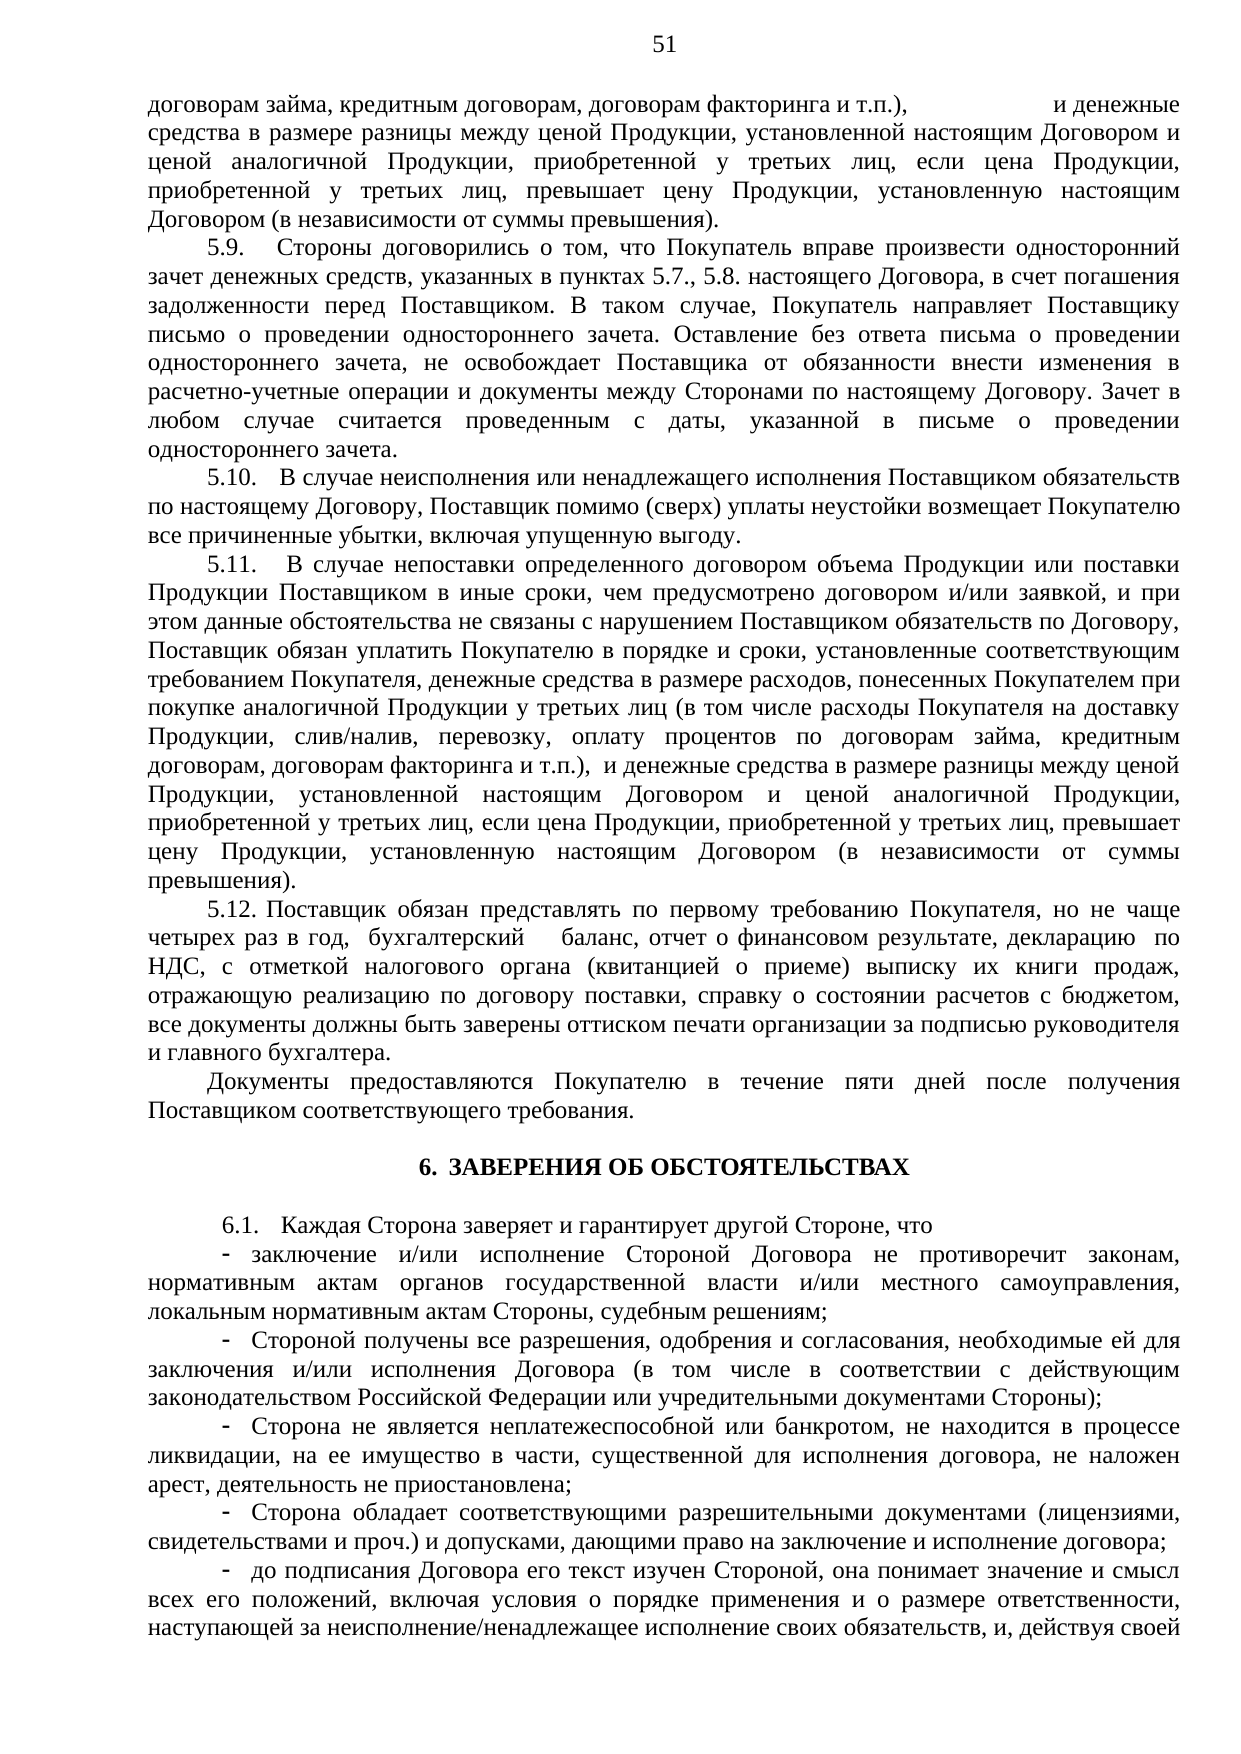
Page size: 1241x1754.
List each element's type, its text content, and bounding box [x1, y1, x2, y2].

list Стороной получены все разрешения, одобрения и согласования, необходимые ей для заключения и/или исполнения Договора (в том числе в соответствии с действующим законодательством Российской Федерации или учредительными документами Стороны); [148, 1325, 1181, 1411]
list В случае неисполнения или ненадлежащего исполнения Поставщиком обязательств по настоящему Договору, Поставщик помимо (сверх) уплаты неустойки возмещает Покупателю все причиненные убытки, включая упущенную выгоду. [148, 462, 1181, 549]
list В случае непоставки определенного договором объема Продукции или поставки Продукции Поставщиком в иные сроки, чем предусмотрено договором и/или заявкой, и при этом данные обстоятельства не связаны с нарушением Поставщиком обязательств по Договору, Поставщик обязан уплатить Покупателю в порядке и сроки, установленные соответствующим требованием Покупателя, денежные средства в размере расходов, понесенных Покупателем при покупке аналогичной Продукции у третьих лиц (в том числе расходы Покупателя на доставку Продукции, слив/налив, перевозку, оплату процентов по договорам займа, кредитным договорам, договорам факторинга и т.п.), и денежные средства в размере разницы между ценой Продукции, установленной настоящим Договором и ценой аналогичной Продукции, приобретенной у третьих лиц, если цена Продукции, приобретенной у третьих лиц, превышает цену Продукции, установленную настоящим Договором (в независимости от суммы превышения). [148, 549, 1181, 894]
list ЗАВЕРЕНИЯ ОБ ОБСТОЯТЕЛЬСТВАХ [148, 1152, 1181, 1181]
text Документы предоставляются Покупателю в течение пяти дней после получения Поставщиком соответствующего требования. [148, 1066, 1181, 1124]
list Сторона не является неплатежеспособной или банкротом, не находится в процессе ликвидации, на ее имущество в части, существенной для исполнения договора, не наложен арест, деятельность не приостановлена; [148, 1411, 1181, 1497]
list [148, 1555, 1181, 1641]
list Сторона обладает соответствующими разрешительными документами (лицензиями, свидетельствами и проч.) и допусками, дающими право на заключение и исполнение договора; [148, 1497, 1181, 1555]
list Поставщик обязан представлять по первому требованию Покупателя, но не чаще четырех раз в год, бухгалтерский баланс, отчет о финансовом результате, декларацию по НДС, с отметкой налогового органа (квитанцией о приеме) выписку их книги продаж, отражающую реализацию по договору поставки, справку о состоянии расчетов с бюджетом, все документы должны быть заверены оттиском печати организации за подписью руководителя и главного бухгалтера. [148, 894, 1181, 1066]
list Стороны договорились о том, что Покупатель вправе произвести односторонний зачет денежных средств, указанных в пунктах 5.7., 5.8. настоящего Договора, в счет погашения задолженности перед Поставщиком. В таком случае, Покупатель направляет Поставщику письмо о проведении одностороннего зачета. Оставление без ответа письма о проведении одностороннего зачета, не освобождает Поставщика от обязанности внести изменения в расчетно-учетные операции и документы между Сторонами по настоящему Договору. Зачет в любом случае считается проведенным с даты, указанной в письме о проведении одностороннего зачета. [148, 232, 1181, 462]
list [148, 89, 1181, 232]
list заключение и/или исполнение Стороной Договора не противоречит законам, нормативным актам органов государственной власти и/или местного самоуправления, локальным нормативным актам Стороны, судебным решениям; [148, 1239, 1181, 1325]
list Каждая Сторона заверяет и гарантирует другой Стороне, что [222, 1210, 1181, 1239]
